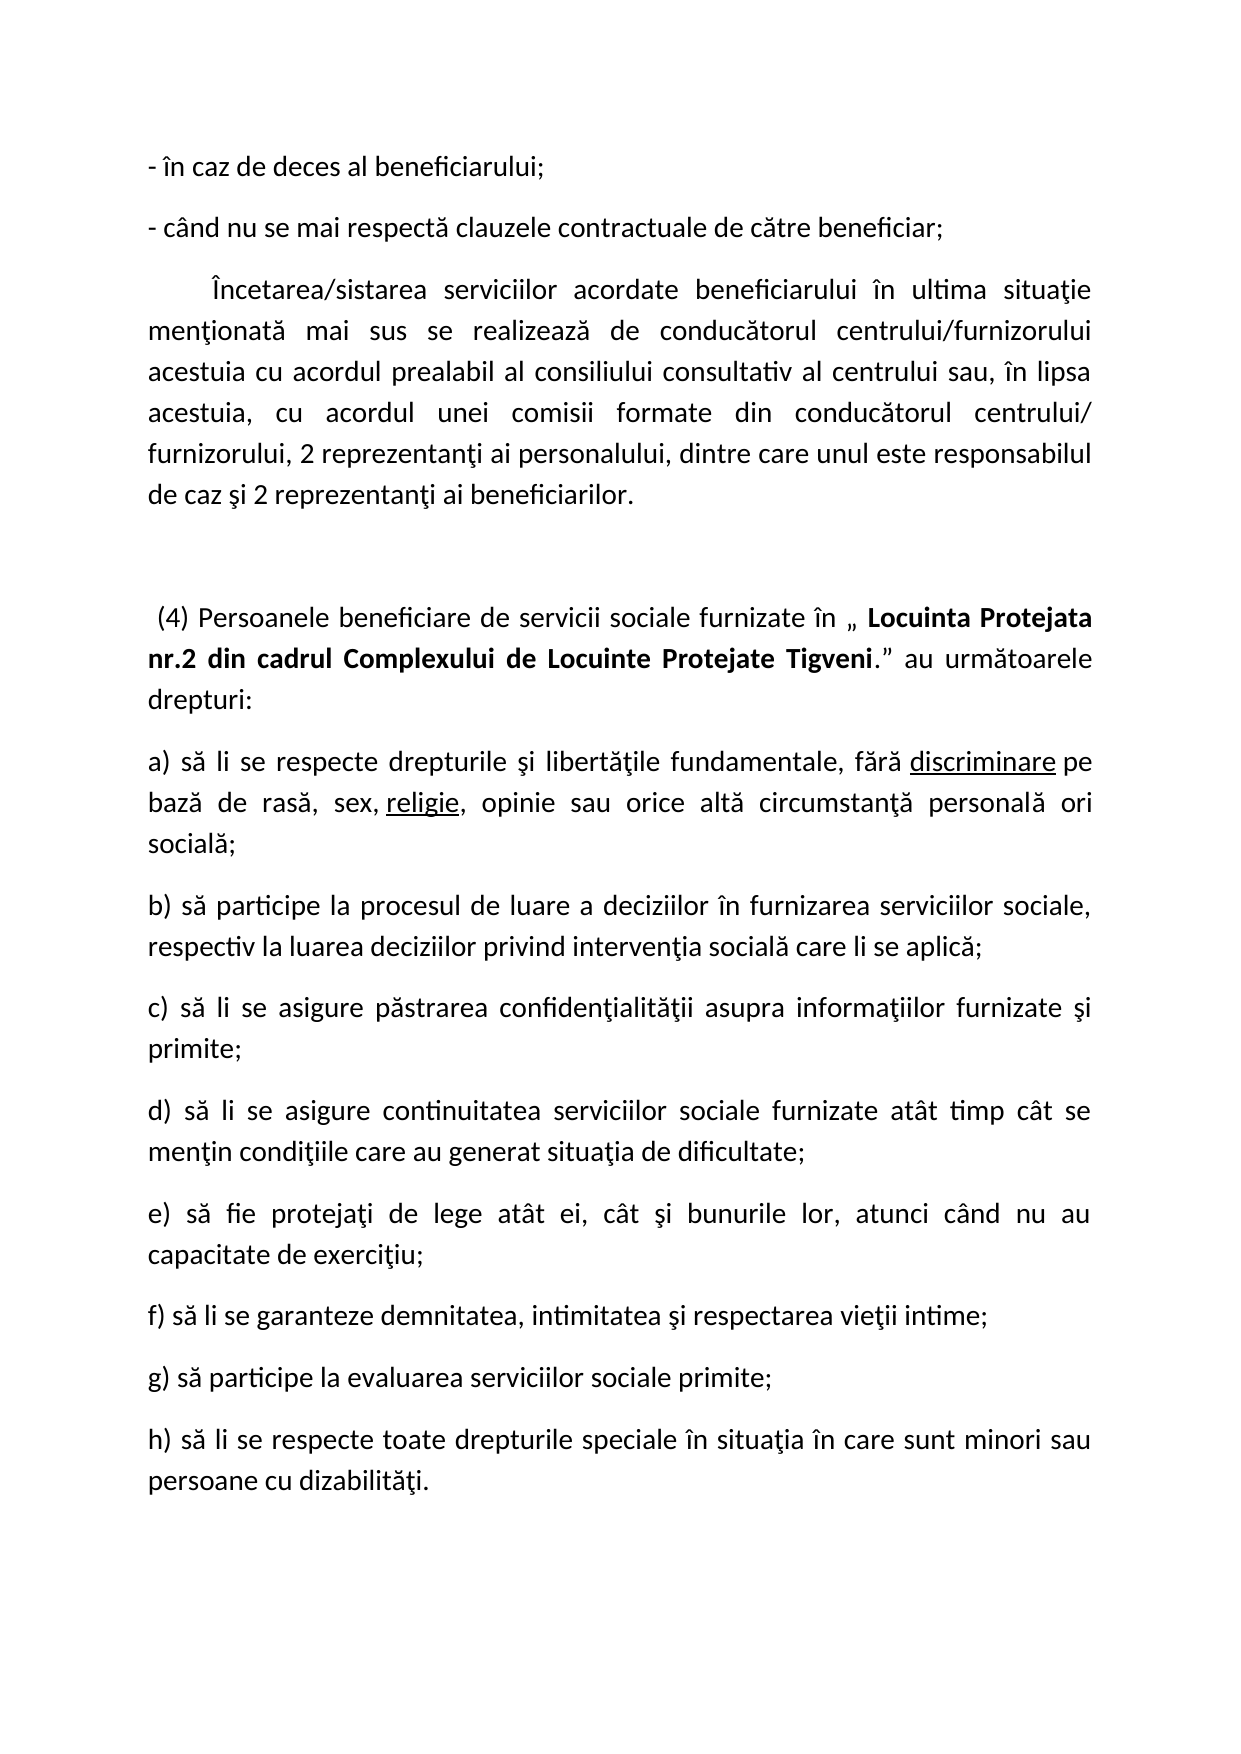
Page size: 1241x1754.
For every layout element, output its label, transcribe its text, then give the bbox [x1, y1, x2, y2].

text - când nu se mai respectă clauzele contractuale de către beneficiar; [148, 209, 1093, 245]
text (4) Persoanele beneficiare de servicii sociale furnizate în „ Locuinta Protejata nr.2 din cadrul Complexului de Locuinte Protejate Tigveni.” au următoarele drepturi: [148, 599, 1093, 717]
text d) să li se asigure continuitatea serviciilor sociale furnizate atât timp cât se menţin condiţiile care au generat situaţia de dificultate; [148, 1092, 1093, 1169]
text e) să fie protejaţi de lege atât ei, cât şi bunurile lor, atunci când nu au capacitate de exerciţiu; [148, 1195, 1093, 1271]
text g) să participe la evaluarea serviciilor sociale primite; [148, 1359, 1093, 1395]
text f) să li se garanteze demnitatea, intimitatea şi respectarea vieţii intime; [148, 1297, 1093, 1333]
text b) să participe la procesul de luare a deciziilor în furnizarea serviciilor sociale, respectiv la luarea deciziilor privind intervenţia socială care li se aplică; [148, 887, 1093, 963]
text - în caz de deces al beneficiarului; [148, 148, 1093, 183]
text c) să li se asigure păstrarea confidenţialităţii asupra informaţiilor furnizate şi primite; [148, 989, 1093, 1066]
text Încetarea/sistarea serviciilor acordate beneficiarului în ultima situaţie menţionată mai sus se realizează de conducătorul centrului/furnizorului acestuia cu acordul prealabil al consiliului consultativ al centrului sau, în lipsa acestuia, cu acordul unei comisii formate din conducătorul centrului/ furnizorului, 2 reprezentanţi ai personalului, dintre care unul este responsabilul de caz şi 2 reprezentanţi ai beneficiarilor. [148, 271, 1093, 511]
text h) să li se respecte toate drepturile speciale în situaţia în care sunt minori sau persoane cu dizabilităţi. [148, 1421, 1093, 1498]
text a) să li se respecte drepturile şi libertăţile fundamentale, fără discriminare pe bază de rasă, sex, religie, opinie sau orice altă circumstanţă personală ori socială; [148, 743, 1093, 861]
